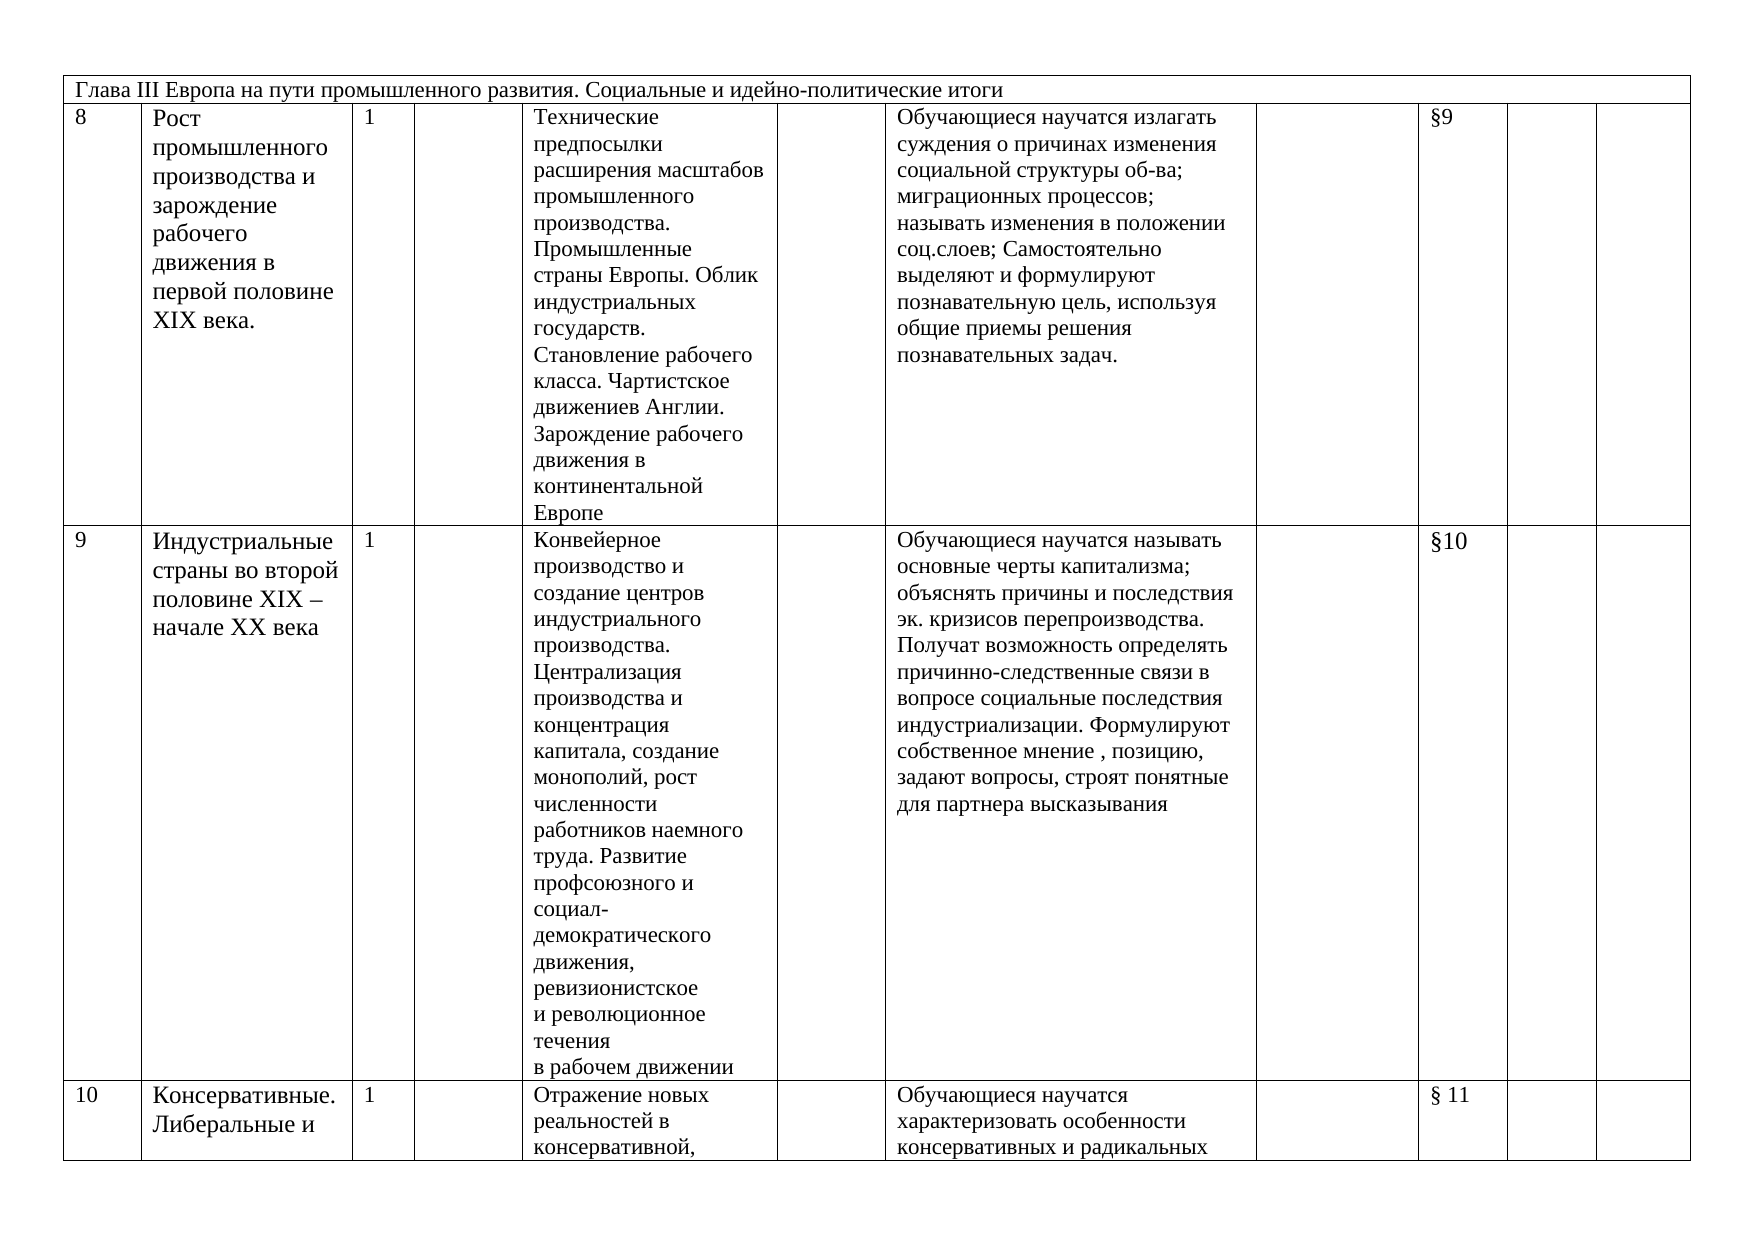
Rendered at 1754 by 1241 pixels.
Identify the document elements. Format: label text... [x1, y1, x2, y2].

table_cell [1257, 1081, 1418, 1160]
table_cell [1508, 526, 1596, 1079]
table_cell [1597, 1081, 1690, 1160]
table_cell Рост промышленного производства и зарождение рабочего движения в первой половине XIX века. [142, 104, 352, 525]
table_cell [1508, 104, 1596, 525]
table_cell §9 [1419, 104, 1507, 525]
table_cell Конвейерное производство и создание центров индустриального производства. Централизация производства и концентрация капитала, создание монополий, рост численности работников наемного труда. Развитие профсоюзного и социал-демократического движения, ревизионистское и революционное течения в рабочем движении [523, 526, 777, 1079]
table_cell [415, 104, 522, 525]
table_cell Технические предпосылки расширения масштабов промышленного производства. Промышленные страны Европы. Облик индустриальных государств. Становление рабочего класса. Чартистское движениев Англии. Зарождение рабочего движения в континентальной Европе [523, 104, 777, 525]
table_cell § 11 [1419, 1081, 1507, 1160]
table_cell [778, 104, 885, 525]
table_cell 1 [353, 526, 414, 1079]
table_cell 1 [353, 104, 414, 525]
table_cell Обучающиеся научатся называть основные черты капитализма; объяснять причины и последствия эк. кризисов перепроизводства. Получат возможность определять причинно-следственные связи в вопросе социальные последствия индустриализации. Формулируют собственное мнение , позицию, задают вопросы, строят понятные для партнера высказывания [886, 526, 1256, 1079]
table_cell 9 [64, 526, 141, 1079]
table_cell 10 [64, 1081, 141, 1160]
table_cell [778, 1081, 885, 1160]
table_cell Глава III Европа на пути промышленного развития. Социальные и идейно-политические итоги [64, 76, 1690, 102]
table_cell [415, 526, 522, 1079]
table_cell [886, 1081, 1256, 1160]
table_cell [523, 1081, 777, 1160]
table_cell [142, 1081, 352, 1160]
table_cell Индустриальные страны во второй половине XIX – начале XX века [142, 526, 352, 1079]
table_cell 1 [353, 1081, 414, 1160]
table_cell §10 [1419, 526, 1507, 1079]
table_cell 8 [64, 104, 141, 525]
table_cell [1257, 104, 1418, 525]
table_cell [1257, 526, 1418, 1079]
table_cell [1597, 104, 1690, 525]
table_cell [1508, 1081, 1596, 1160]
table_cell Обучающиеся научатся излагать суждения о причинах изменения социальной структуры об-ва; миграционных процессов; называть изменения в положении соц.слоев; Самостоятельно выделяют и формулируют познавательную цель, используя общие приемы решения познавательных задач. [886, 104, 1256, 525]
table_cell [778, 526, 885, 1079]
table_cell [415, 1081, 522, 1160]
table_cell [1597, 526, 1690, 1079]
